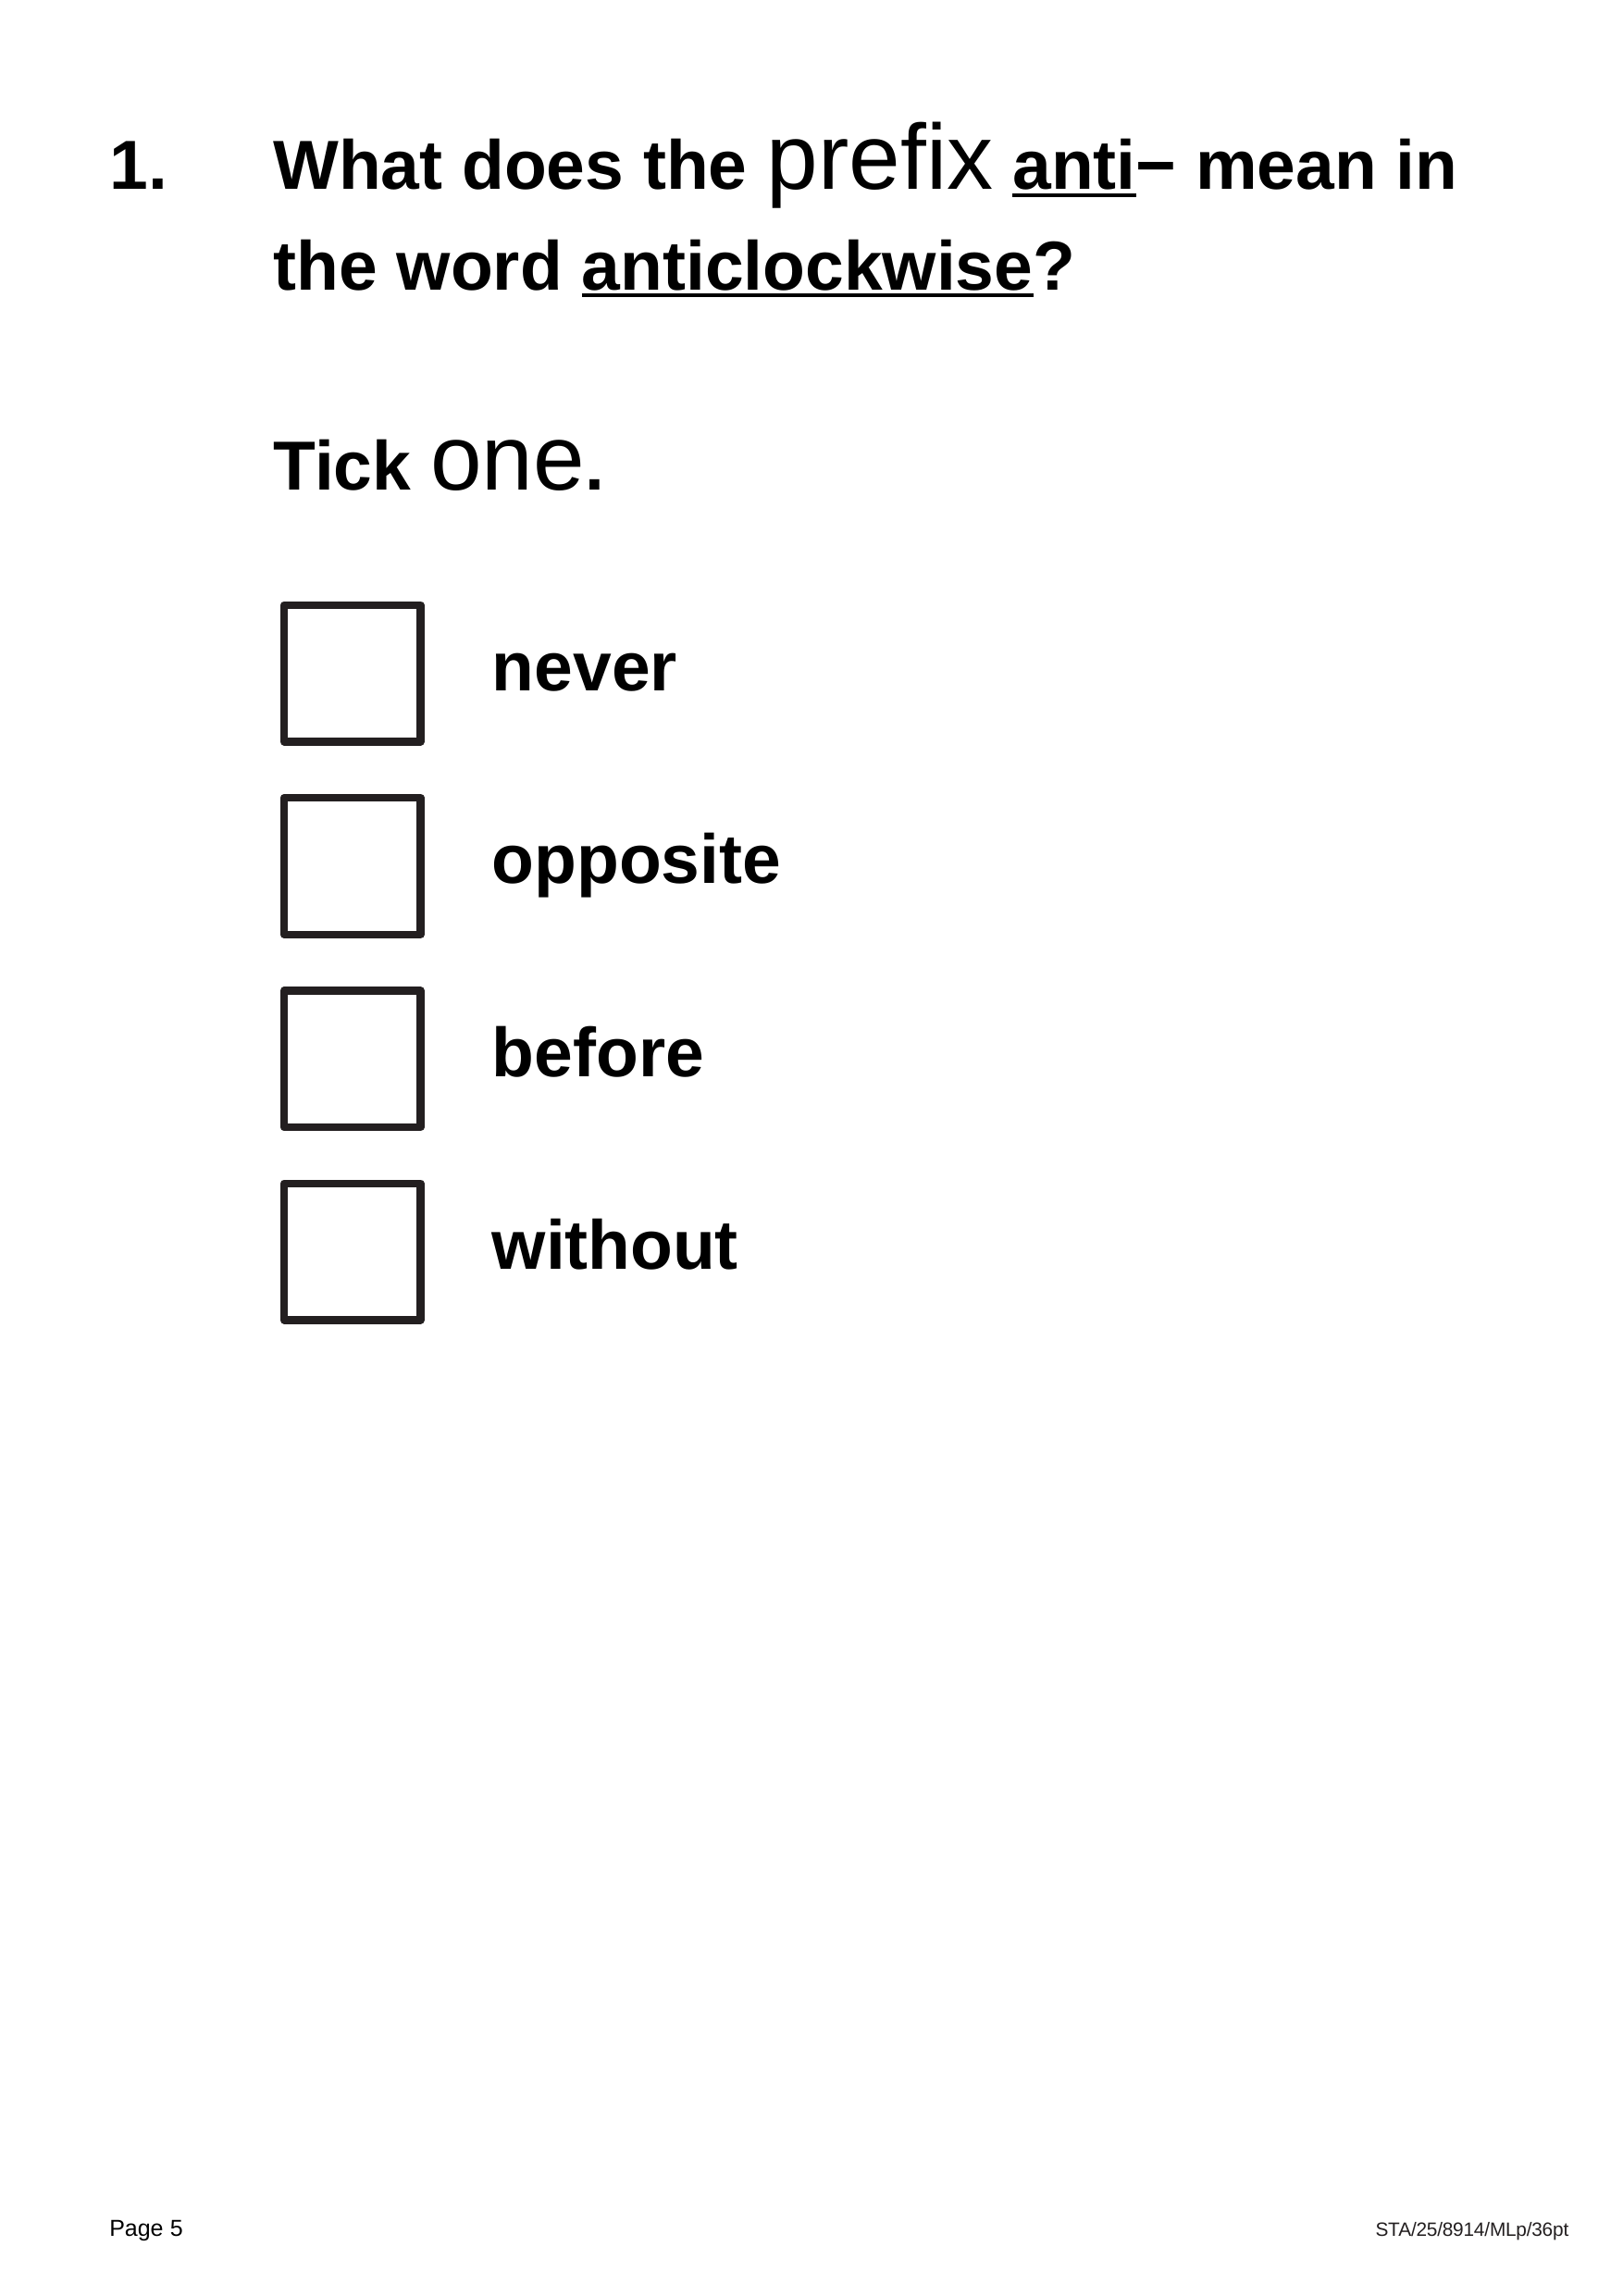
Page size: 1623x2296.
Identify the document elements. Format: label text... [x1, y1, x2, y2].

list never [492, 611, 1514, 711]
list before [492, 996, 1514, 1097]
list without [492, 1189, 1514, 1289]
text What does the prefix anti− mean in the word anticlockwise? [109, 109, 1514, 310]
text Tick one. [273, 410, 1514, 510]
list opposite [492, 803, 1514, 903]
